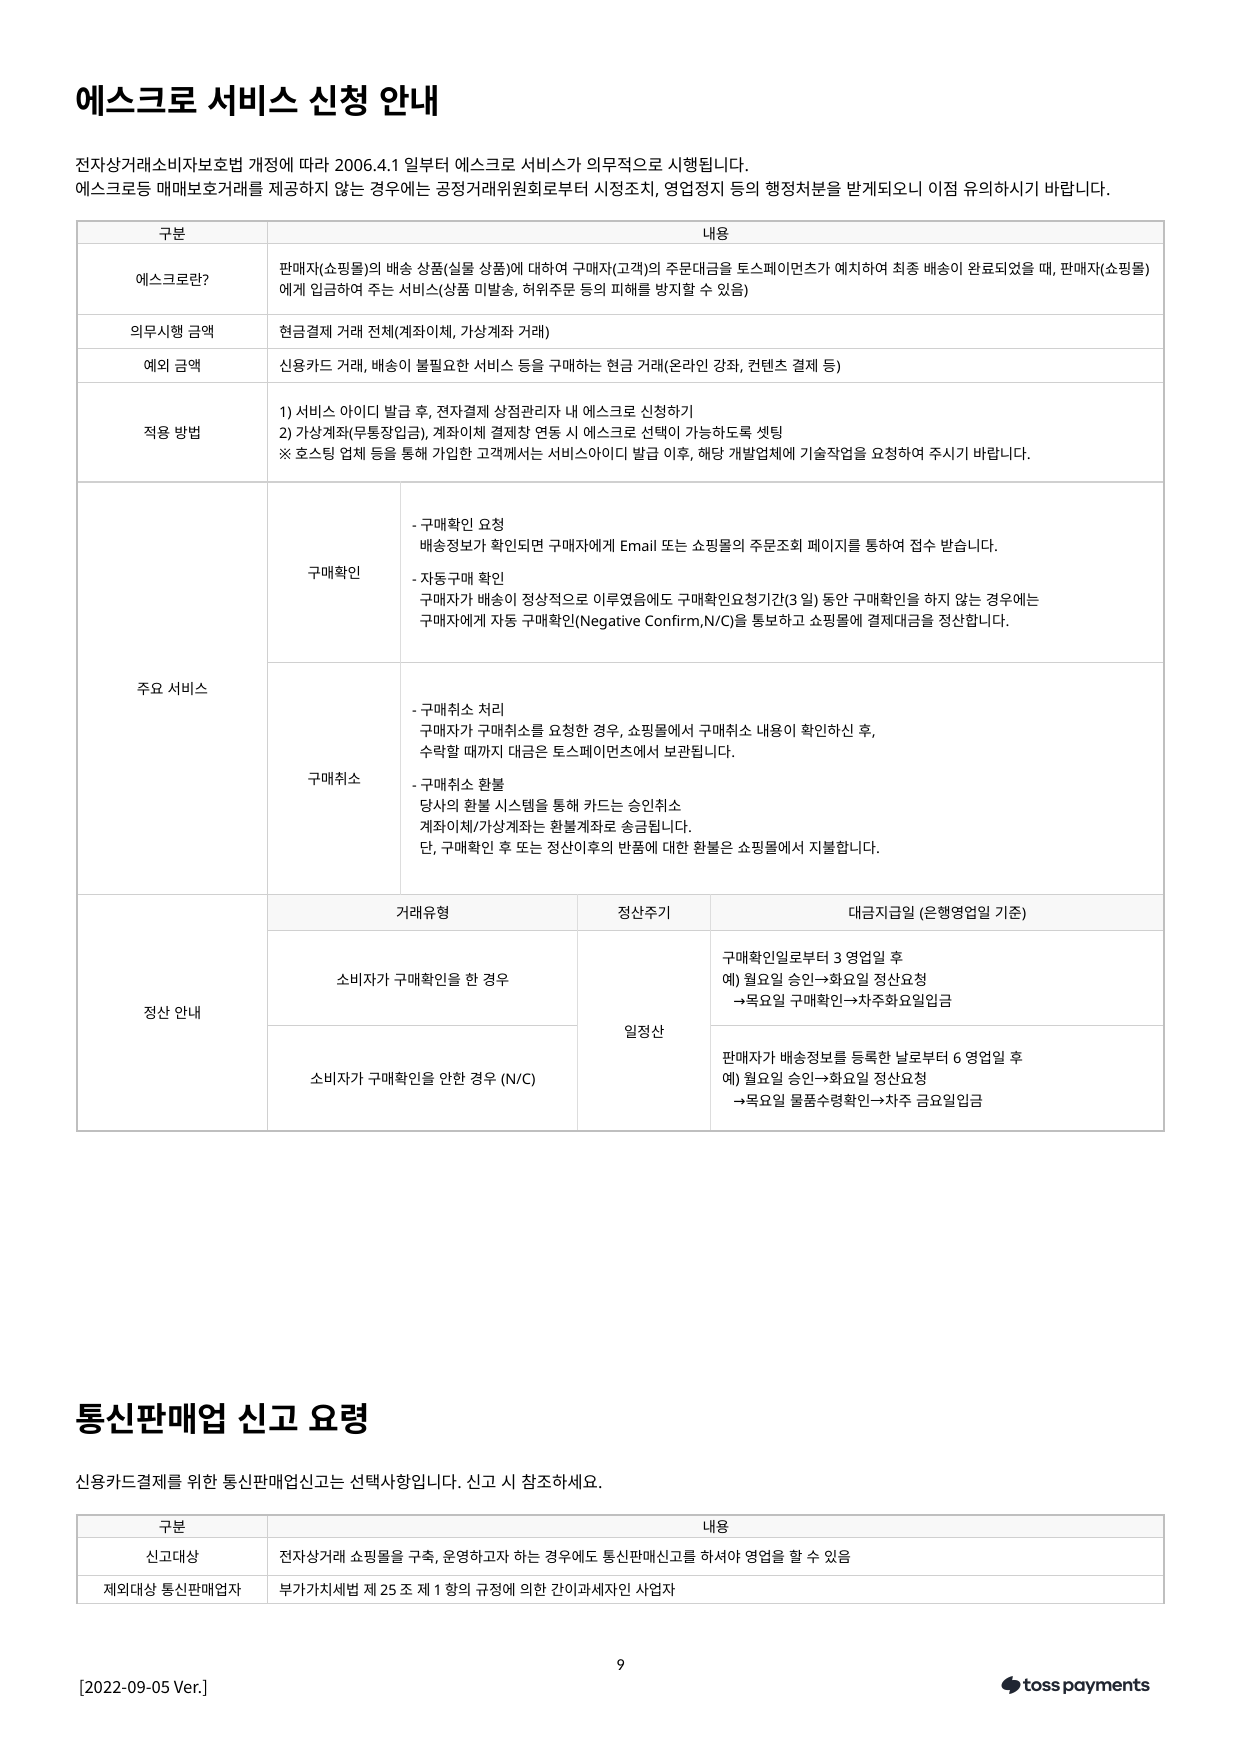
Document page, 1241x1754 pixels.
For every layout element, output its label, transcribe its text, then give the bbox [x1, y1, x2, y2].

table_cell 구매확인일로부터 3 영업일 후 예) 월요일 승인→화요일 정산요청 →목요일 구매확인→차주화요일입금 [711, 931, 1163, 1025]
table_cell 판매자(쇼핑몰)의 배송 상품(실물 상품)에 대하여 구매자(고객)의 주문대금을 토스페이먼츠가 예치하여 최종 배송이 완료되었을 때, 판매자(쇼핑몰)에게 입금하여 주는 서비스(상품 미발송, 허위주문 등의 피해를 방지할 수 있음) [268, 244, 1163, 313]
table_cell 소비자가 구매확인을 한 경우 [268, 931, 577, 1025]
table_cell 정산주기 [578, 895, 710, 930]
table_header 구분 [78, 222, 267, 243]
picture [983, 1654, 1168, 1716]
table_cell 예외 금액 [78, 349, 267, 382]
table_header 내용 [268, 1516, 1163, 1537]
text 신용카드결제를 위한 통신판매업신고는 선택사항입니다. 신고 시 참조하세요. [75, 1469, 1165, 1494]
table_cell 제외대상 통신판매업자 [78, 1576, 267, 1602]
table_cell 현금결제 거래 전체(계좌이체, 가상계좌 거래) [268, 315, 1163, 348]
table_cell 신용카드 거래, 배송이 불필요한 서비스 등을 구매하는 현금 거래(온라인 강좌, 컨텐츠 결제 등) [268, 349, 1163, 382]
table_cell 구매취소 [268, 663, 400, 894]
table_cell 1) 서비스 아이디 발급 후, 젼자결제 상점관리자 내 에스크로 신청하기 2) 가상계좌(무통장입금), 계좌이체 결제창 연동 시 에스크로 선택이 가능하도록 셋팅 ※ 호스팅 업체 등을 통해 가입한 고객께서는 서비스아이디 발급 이후, 해당 개발업체에 기술작업을 요청하여 주시기 바랍니다. [268, 383, 1163, 481]
text 전자상거래소비자보호법 개정에 따라 2006.4.1일부터 에스크로 서비스가 의무적으로 시행됩니다. [75, 152, 1165, 176]
table_cell 구매확인 [268, 483, 400, 662]
table_cell 의무시행 금액 [78, 315, 267, 348]
table_cell 거래유형 [268, 895, 577, 930]
table_cell 신고대상 [78, 1538, 267, 1574]
table_cell 전자상거래 쇼핑몰을 구축, 운영하고자 하는 경우에도 통신판매신고를 하셔야 영업을 할 수 있음 [268, 1538, 1163, 1574]
table_cell - 구매취소 처리 구매자가 구매취소를 요청한 경우, 쇼핑몰에서 구매취소 내용이 확인하신 후, 수락할 때까지 대금은 토스페이먼츠에서 보관됩니다. - 구매취소 환불 당사의 환불 시스템을 통해 카드는 승인취소 계좌이체/가상계좌는 환불계좌로 송금됩니다. 단, 구매확인 후 또는 정산이후의 반품에 대한 환불은 쇼핑몰에서 지불합니다. [401, 663, 1163, 894]
table_cell 에스크로란? [78, 244, 267, 313]
table_header 구분 [78, 1516, 267, 1537]
table_cell 소비자가 구매확인을 안한 경우 (N/C) [268, 1026, 577, 1130]
table_cell 주요 서비스 [78, 483, 267, 894]
table_cell 적용 방법 [78, 383, 267, 481]
table_cell 일정산 [578, 931, 710, 1130]
text 에스크로등 매매보호거래를 제공하지 않는 경우에는 공정거래위원회로부터 시정조치, 영업정지 등의 행정처분을 받게되오니 이점 유의하시기 바랍니다. [75, 176, 1165, 200]
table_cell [268, 1576, 1163, 1602]
text 통신판매업 신고 요령 [75, 1393, 1165, 1441]
table_cell 정산 안내 [78, 895, 267, 1130]
table_cell 대금지급일 (은행영업일 기준) [711, 895, 1163, 930]
table_cell 판매자가 배송정보를 등록한 날로부터 6 영업일 후 예) 월요일 승인→화요일 정산요청 →목요일 물품수령확인→차주 금요일입금 [711, 1026, 1163, 1130]
text 에스크로 서비스 신청 안내 [75, 75, 1165, 123]
table_header 내용 [268, 222, 1163, 243]
table_cell - 구매확인 요청 배송정보가 확인되면 구매자에게 Email 또는 쇼핑몰의 주문조회 페이지를 통하여 접수 받습니다. - 자동구매 확인 구매자가 배송이 정상적으로 이루였음에도 구매확인요청기간(3일) 동안 구매확인을 하지 않는 경우에는 구매자에게 자동 구매확인(Negative Confirm,N/C)을 통보하고 쇼핑몰에 결제대금을 정산합니다. [401, 483, 1163, 662]
